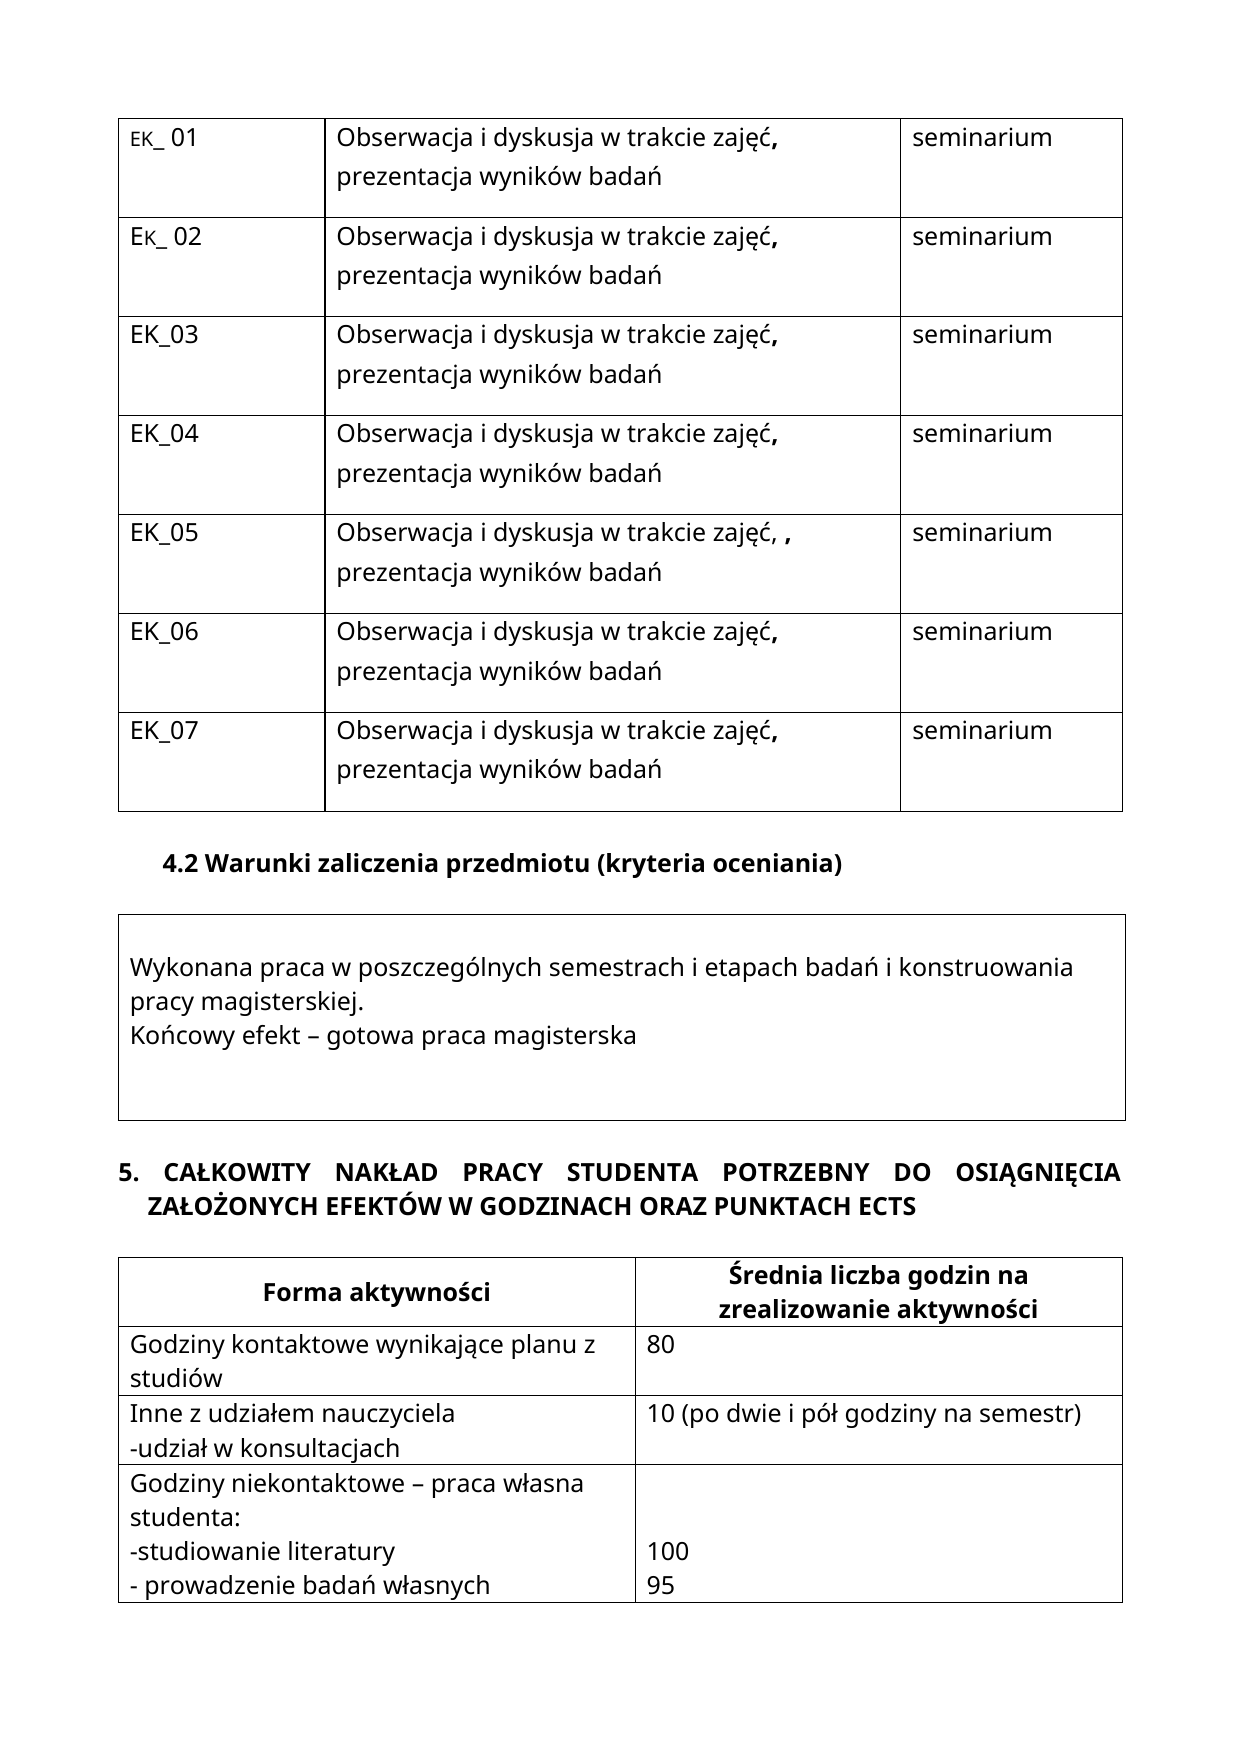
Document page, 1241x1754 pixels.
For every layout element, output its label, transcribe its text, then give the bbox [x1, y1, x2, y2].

table_cell EK_07 [119, 713, 324, 811]
table_cell 80 [636, 1327, 1122, 1395]
table_cell seminarium [901, 713, 1122, 811]
table_cell Obserwacja i dyskusja w trakcie zajęć, prezentacja wyników badań [326, 218, 900, 316]
table_cell seminarium [901, 515, 1122, 613]
table_cell Obserwacja i dyskusja w trakcie zajęć, prezentacja wyników badań [326, 119, 900, 217]
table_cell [119, 1465, 635, 1602]
table_cell Obserwacja i dyskusja w trakcie zajęć, , prezentacja wyników badań [326, 515, 900, 613]
table_header Forma aktywności [119, 1258, 635, 1326]
text 4.2 Warunki zaliczenia przedmiotu (kryteria oceniania) [162, 846, 1122, 880]
table_cell Inne z udziałem nauczyciela -udział w konsultacjach [119, 1396, 635, 1464]
table_cell EK_06 [119, 614, 324, 712]
table_cell seminarium [901, 416, 1122, 514]
table_cell seminarium [901, 218, 1122, 316]
table_cell EK_03 [119, 317, 324, 415]
table_cell ek_ 01 [119, 119, 324, 217]
table_cell Obserwacja i dyskusja w trakcie zajęć, prezentacja wyników badań [326, 713, 900, 811]
table_cell seminarium [901, 119, 1122, 217]
table_cell 100 95 100 340 [636, 1465, 1122, 1602]
text 5. CAŁKOWITY NAKŁAD PRACY STUDENTA POTRZEBNY DO OSIĄGNIĘCIA ZAŁOŻONYCH EFEKTÓW W GODZINACH ORAZ PUNKTACH ECTS [118, 1154, 1122, 1223]
table_cell Obserwacja i dyskusja w trakcie zajęć, prezentacja wyników badań [326, 317, 900, 415]
table_cell EK_04 [119, 416, 324, 514]
table_cell Ek_ 02 [119, 218, 324, 316]
table_cell seminarium [901, 317, 1122, 415]
table_cell Obserwacja i dyskusja w trakcie zajęć, prezentacja wyników badań [326, 614, 900, 712]
table_header Średnia liczba godzin na zrealizowanie aktywności [636, 1258, 1122, 1326]
table_cell Obserwacja i dyskusja w trakcie zajęć, prezentacja wyników badań [326, 416, 900, 514]
table_cell EK_05 [119, 515, 324, 613]
table_cell 10 (po dwie i pół godziny na semestr) [636, 1396, 1122, 1464]
table_header Wykonana praca w poszczególnych semestrach i etapach badań i konstruowania pracy magisterskiej. Końcowy efekt – gotowa praca magisterska [119, 915, 1125, 1119]
table_cell seminarium [901, 614, 1122, 712]
table_cell Godziny kontaktowe wynikające planu z studiów [119, 1327, 635, 1395]
